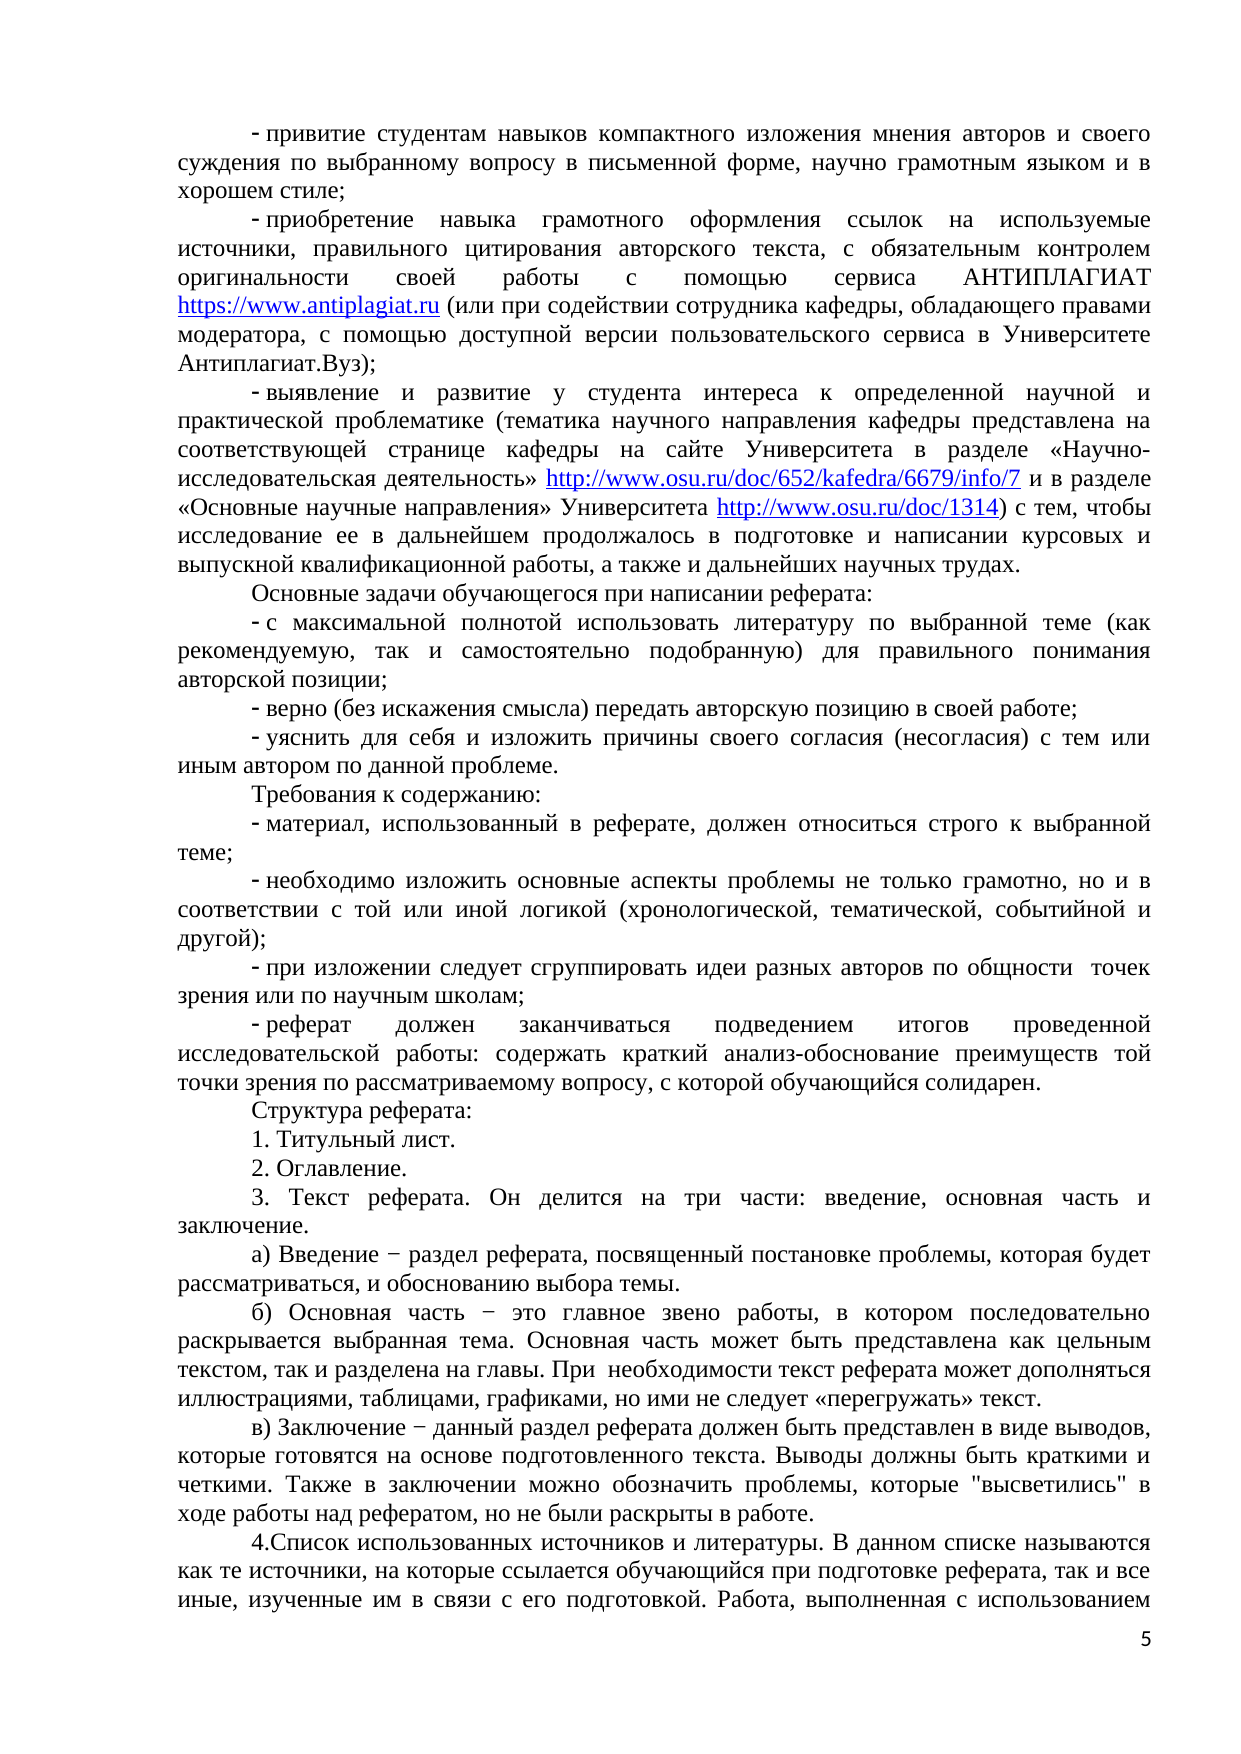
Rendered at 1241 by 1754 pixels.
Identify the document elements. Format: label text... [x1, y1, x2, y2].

text 1. Титульный лист. [177, 1124, 1152, 1153]
text б) Основная часть − это главное звено работы, в котором последовательно раскрывается выбранная тема. Основная часть может быть представлена как цельным текстом, так и разделена на главы. При необходимости текст реферата может дополняться иллюстрациями, таблицами, графиками, но ими не следует «перегружать» текст. [177, 1297, 1152, 1412]
list привитие студентам навыков компактного изложения мнения авторов и своего суждения по выбранному вопросу в письменной форме, научно грамотным языком и в хорошем стиле; [177, 118, 1152, 204]
list верно (без искажения смысла) передать авторскую позицию в своей работе; [177, 693, 1152, 722]
text Структура реферата: [177, 1096, 1152, 1124]
text 3. Текст реферата. Он делится на три части: введение, основная часть и заключение. [177, 1182, 1152, 1239]
list приобретение навыка грамотного оформления ссылок на используемые источники, правильного цитирования авторского текста, с обязательным контролем оригинальности своей работы с помощью сервиса АНТИПЛАГИАТ https://www.antiplagiat.ru (или при содействии сотрудника кафедры, обладающего правами модератора, с помощью доступной версии пользовательского сервиса в Университете Антиплагиат.Вуз); [177, 204, 1152, 377]
text а) Введение − раздел реферата, посвященный постановке проблемы, которая будет рассматриваться, и обоснованию выбора темы. [177, 1239, 1152, 1297]
list реферат должен заканчиваться подведением итогов проведенной исследовательской работы: содержать краткий анализ-обоснование преимуществ той точки зрения по рассматриваемому вопросу, с которой обучающийся солидарен. [177, 1009, 1152, 1096]
text Основные задачи обучающегося при написании реферата: [177, 578, 1152, 607]
list выявление и развитие у студента интереса к определенной научной и практической проблематике (тематика научного направления кафедры представлена на соответствующей странице кафедры на сайте Университета в разделе «Научно-исследовательская деятельность» http://www.osu.ru/doc/652/kafedra/6679/info/7 и в разделе «Основные научные направления» Университета http://www.osu.ru/doc/1314) с тем, чтобы исследование ее в дальнейшем продолжалось в подготовке и написании курсовых и выпускной квалификационной работы, а также и дальнейших научных трудах. [177, 377, 1152, 578]
list при изложении следует сгруппировать идеи разных авторов по общности точек зрения или по научным школам; [177, 952, 1152, 1009]
list необходимо изложить основные аспекты проблемы не только грамотно, но и в соответствии с той или иной логикой (хронологической, тематической, событийной и другой); [177, 866, 1152, 952]
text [177, 1527, 1152, 1613]
list уяснить для себя и изложить причины своего согласия (несогласия) с тем или иным автором по данной проблеме. [177, 722, 1152, 779]
list материал, использованный в реферате, должен относиться строго к выбранной теме; [177, 808, 1152, 866]
text 2. Оглавление. [177, 1153, 1152, 1182]
text в) Заключение − данный раздел реферата должен быть представлен в виде выводов, которые готовятся на основе подготовленного текста. Выводы должны быть краткими и четкими. Также в заключении можно обозначить проблемы, которые "высветились" в ходе работы над рефератом, но не были раскрыты в работе. [177, 1412, 1152, 1527]
list с максимальной полнотой использовать литературу по выбранной теме (как рекомендуемую, так и самостоятельно подобранную) для правильного понимания авторской позиции; [177, 607, 1152, 693]
text Требования к содержанию: [177, 779, 1152, 808]
